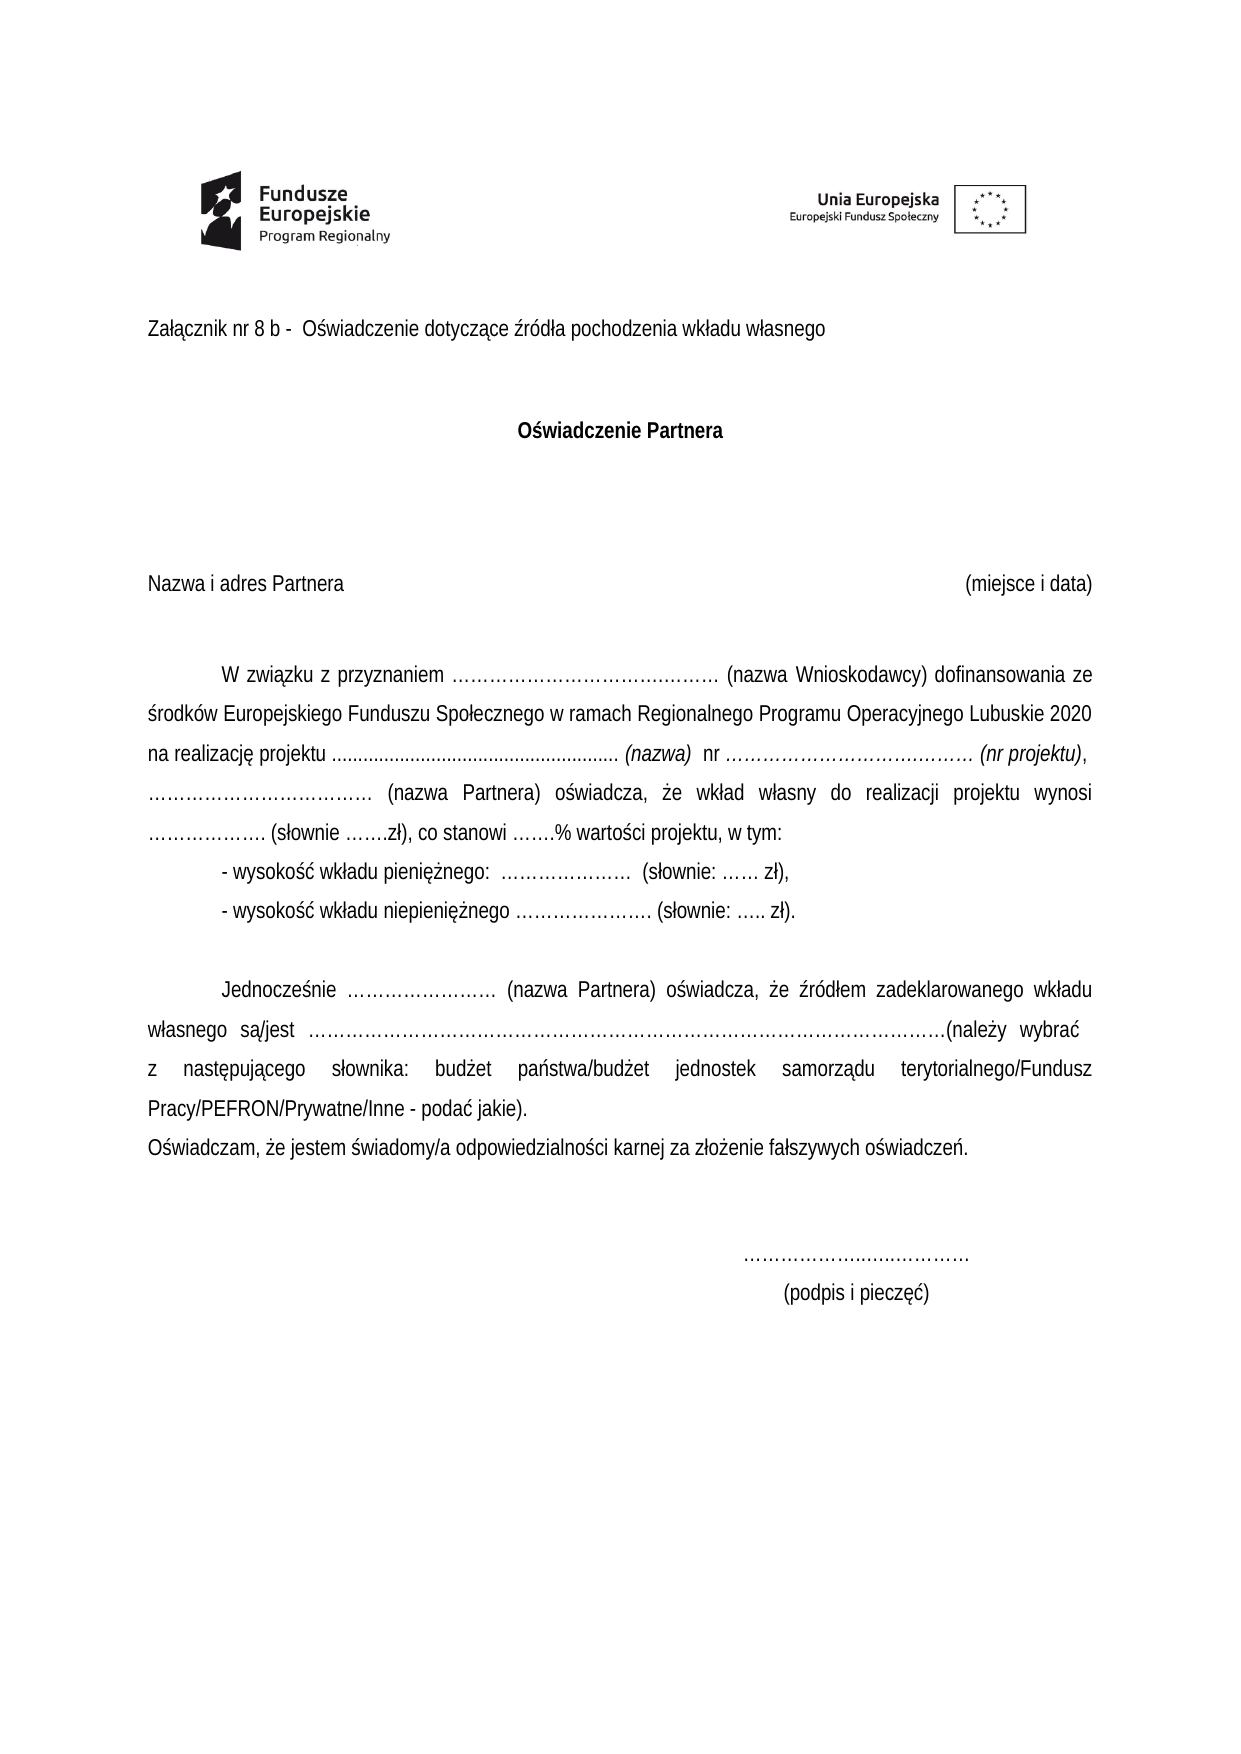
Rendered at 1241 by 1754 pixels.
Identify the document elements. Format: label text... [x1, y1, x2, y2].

text Oświadczenie Partnera [148, 417, 1093, 443]
text W związku z przyznaniem …………………………….……… (nazwa Wnioskodawcy) dofinansowania ze środków Europejskiego Funduszu Społecznego w ramach Regionalnego Programu Operacyjnego Lubuskie 2020 na realizację projektu ....................................................... (nazwa) nr ………………………….……… (nr projektu), ……………………………… (nazwa Partnera) oświadcza, że wkład własny do realizacji projektu wynosi ………………. (słownie …….zł), co stanowi …….% wartości projektu, w tym: [148, 661, 1093, 845]
text - wysokość wkładu pieniężnego: ………………… (słownie: …… zł), [148, 858, 1093, 884]
text Oświadczam, że jestem świadomy/a odpowiedzialności karnej za złożenie fałszywych oświadczeń. [148, 1134, 1093, 1161]
text Jednocześnie …………………… (nazwa Partnera) oświadcza, że źródłem zadeklarowanego wkładu własnego są/jest …………………………………………………………………………………………(należy wybrać z następującego słownika: budżet państwa/budżet jednostek samorządu terytorialnego/Fundusz Pracy/PEFRON/Prywatne/Inne - podać jakie). [148, 976, 1093, 1121]
text Załącznik nr 8 b - Oświadczenie dotyczące źródła pochodzenia wkładu własnego [148, 315, 1093, 341]
text - wysokość wkładu niepieniężnego …………………. (słownie: ….. zł). [148, 897, 1093, 924]
picture [147, 147, 1093, 290]
text Nazwa i adres Partnera (miejsce i data) [148, 570, 1093, 596]
text ………………..…..………… [148, 1240, 1093, 1266]
text (podpis i pieczęć) [221, 1279, 1093, 1306]
